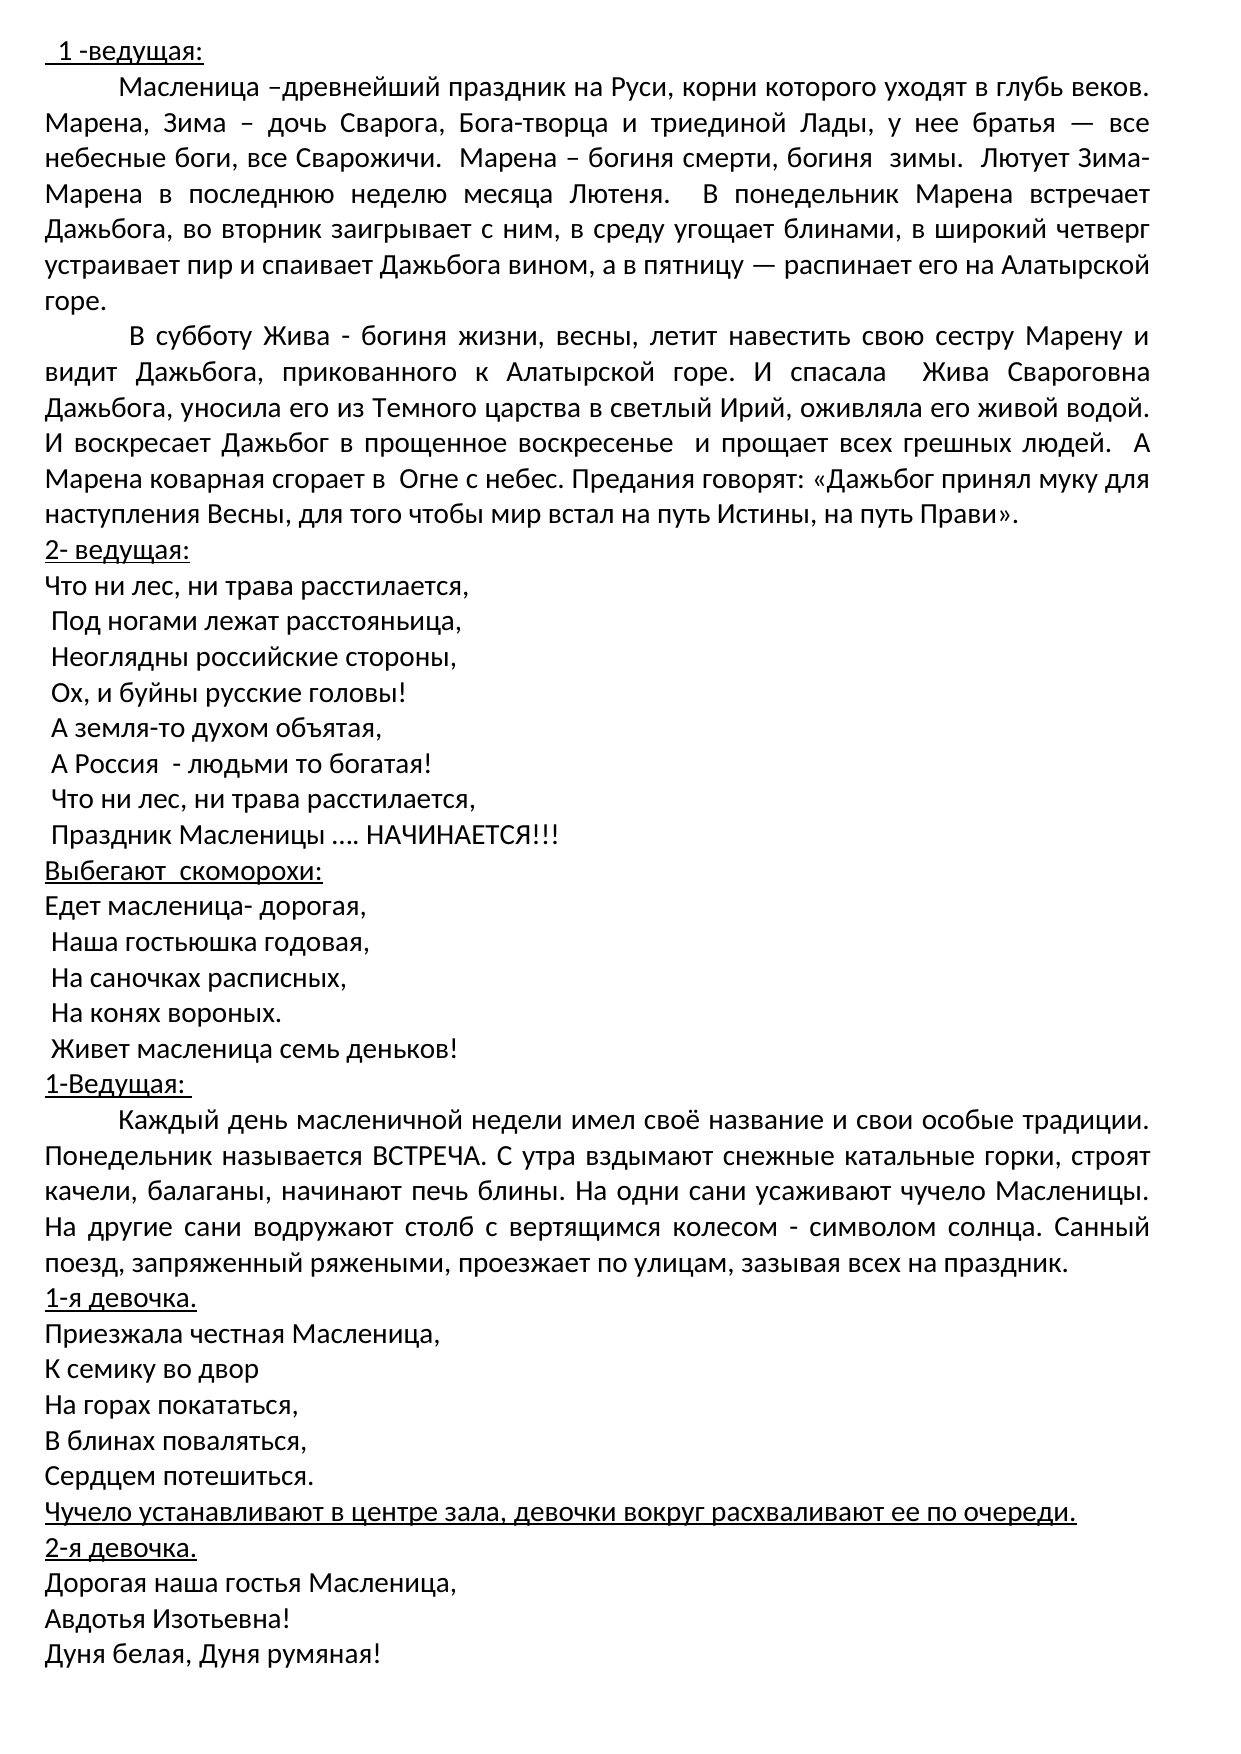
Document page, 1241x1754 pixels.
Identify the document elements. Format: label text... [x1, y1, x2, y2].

text Масленица –древнейший праздник на Руси, корни которого уходят в глубь веков. Марена, Зима – дочь Сварога, Бога-творца и триединой Лады, у нее братья — все небесные боги, все Сварожичи. Марена – богиня смерти, богиня зимы. Лютует Зима-Марена в последнюю неделю месяца Лютеня. В понедельник Марена встречает Дажьбога, во вторник заигрывает с ним, в среду угощает блинами, в широкий четверг устраивает пир и спаивает Дажьбога вином, а в пятницу — распинает его на Алатырской горе. [44, 68, 1152, 317]
text Что ни лес, ни трава расстилается, [44, 781, 1152, 816]
text На саночках расписных, [44, 959, 1152, 994]
text А Россия - людьми то богатая! [44, 745, 1152, 781]
text Дорогая наша гостья Масленица, [44, 1564, 1152, 1600]
text В субботу Жива - богиня жизни, весны, летит навестить свою сестру Марену и видит Дажьбога, прикованного к Алатырской горе. И спасала Жива Свароговна Дажьбога, уносила его из Темного царства в светлый Ирий, оживляла его живой водой. И воскресает Дажьбог в прощенное воскресенье и прощает всех грешных людей. А Марена коварная сгорает в Огне с небес. Предания говорят: «Дажьбог принял муку для наступления Весны, для того чтобы мир встал на путь Истины, на путь Прави». [44, 317, 1152, 531]
text 2-я девочка. [44, 1529, 1152, 1564]
text Живет масленица семь деньков! [44, 1030, 1152, 1066]
text 2- ведущая: [44, 531, 1152, 567]
text Каждый день масленичной недели имел своё название и свои особые традиции. Понедельник называется ВСТРЕЧА. С утра вздымают снежные катальные горки, строят качели, балаганы, начинают печь блины. На одни сани усаживают чучело Масленицы. На другие сани водружают столб с вертящимся колесом - символом солнца. Санный поезд, запряженный ряжеными, проезжает по улицам, зазывая всех на праздник. [44, 1101, 1152, 1279]
text Приезжала честная Масленица, [44, 1315, 1152, 1351]
text Ох, и буйны русские головы! [44, 674, 1152, 709]
text Сердцем потешиться. [44, 1457, 1152, 1493]
text Авдотья Изотьевна! [44, 1600, 1152, 1636]
text Дуня белая, Дуня румяная! [44, 1636, 1152, 1671]
text Что ни лес, ни трава расстилается, [44, 567, 1152, 602]
text На горах покататься, [44, 1386, 1152, 1422]
text Едет масленица- дорогая, [44, 887, 1152, 923]
text Неоглядны российские стороны, [44, 638, 1152, 674]
text Чучело устанавливают в центре зала, девочки вокруг расхваливают ее по очереди. [44, 1493, 1152, 1529]
text Под ногами лежат расстояньица, [44, 602, 1152, 638]
text 1-Ведущая: [44, 1066, 1152, 1101]
text А земля-то духом объятая, [44, 709, 1152, 745]
text Праздник Масленицы …. НАЧИНАЕТСЯ!!! [44, 816, 1152, 852]
text Наша гостьюшка годовая, [44, 923, 1152, 959]
text К семику во двор [44, 1351, 1152, 1386]
text На конях вороных. [44, 994, 1152, 1030]
text Выбегают скоморохи: [44, 852, 1152, 887]
text 1 -ведущая: [44, 32, 1152, 68]
text В блинах поваляться, [44, 1422, 1152, 1457]
text 1-я девочка. [44, 1279, 1152, 1315]
